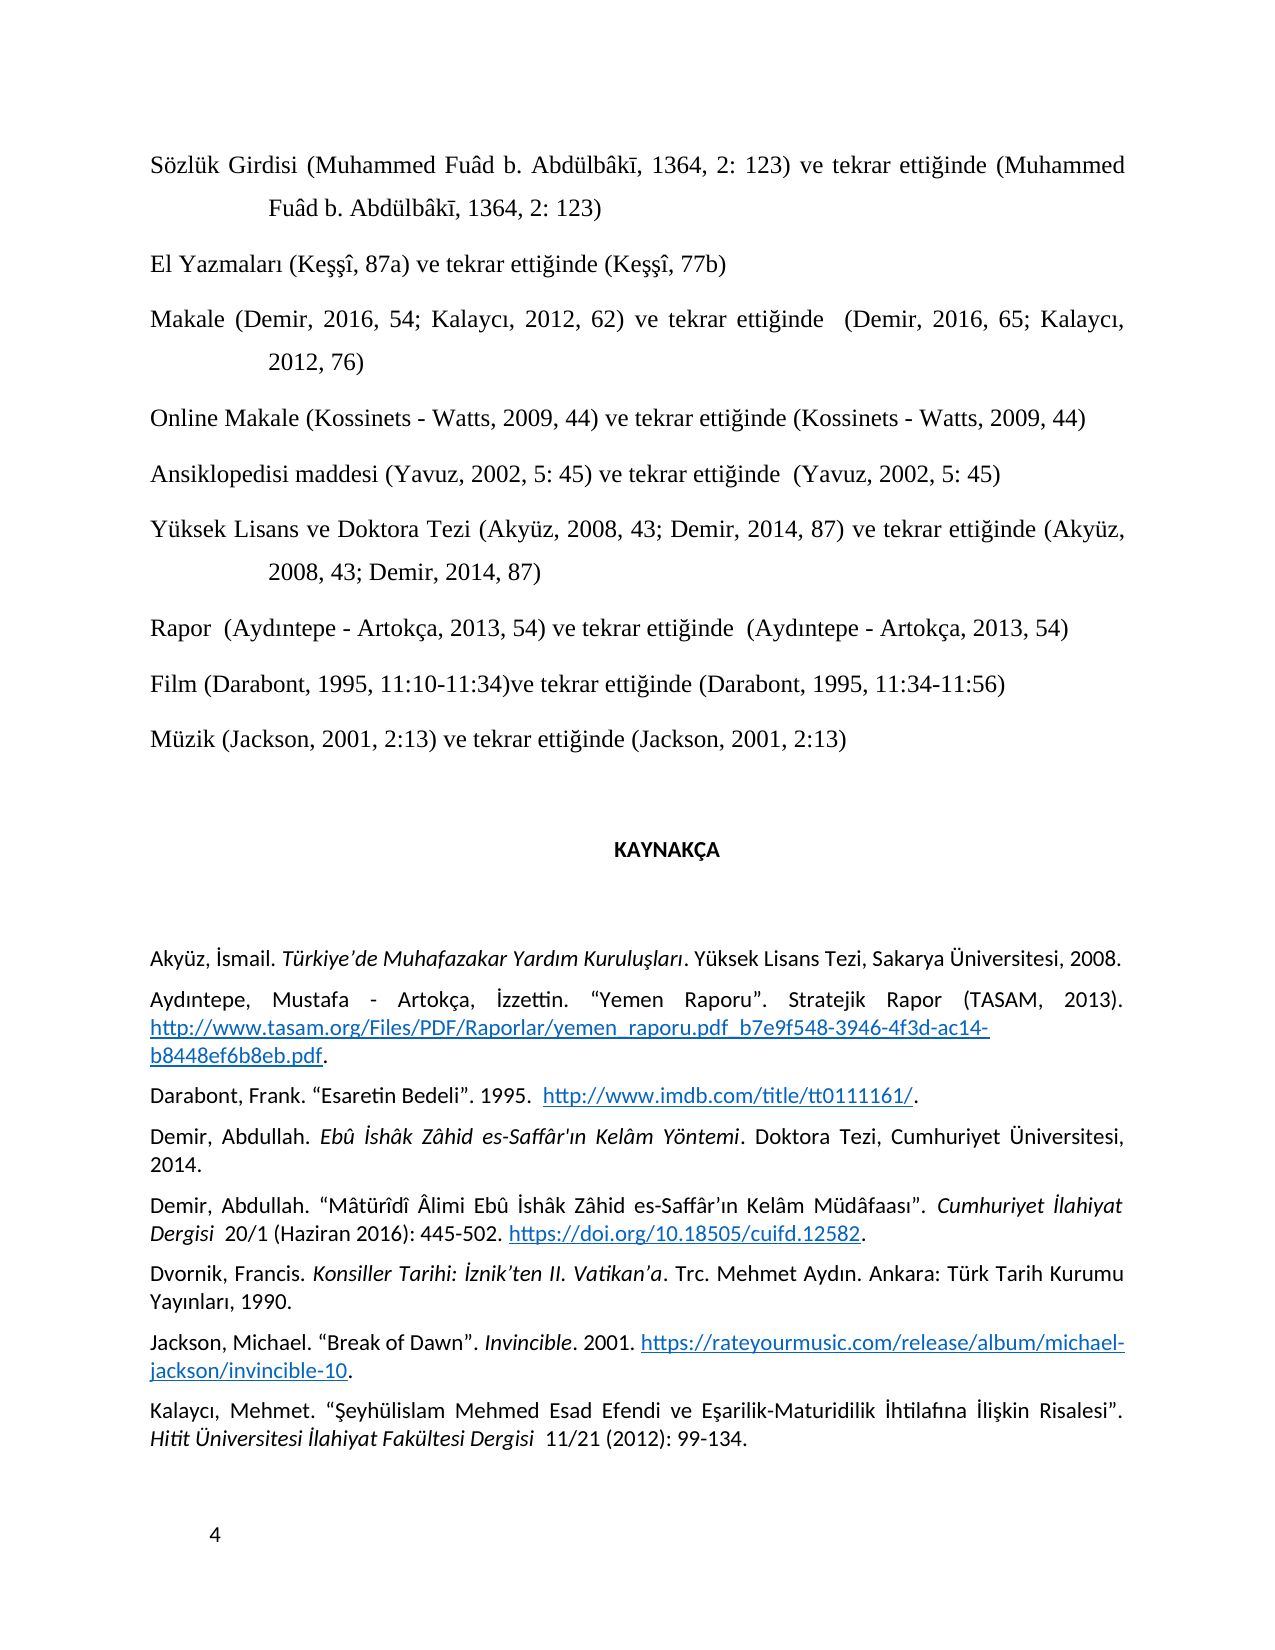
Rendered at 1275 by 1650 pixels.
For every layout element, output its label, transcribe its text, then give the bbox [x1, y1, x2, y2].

text Müzik (Jackson, 2001, 2:13) ve tekrar ettiğinde (Jackson, 2001, 2:13) [150, 724, 1125, 753]
text Akyüz, İsmail. Türkiye’de Muhafazakar Yardım Kuruluşları. Yüksek Lisans Tezi, Sakarya Üniversitesi, 2008. [150, 944, 1125, 973]
text Yüksek Lisans ve Doktora Tezi (Akyüz, 2008, 43; Demir, 2014, 87) ve tekrar ettiğinde (Akyüz, 2008, 43; Demir, 2014, 87) [150, 514, 1125, 586]
text Ansiklopedisi maddesi (Yavuz, 2002, 5: 45) ve tekrar ettiğinde (Yavuz, 2002, 5: 45) [150, 459, 1125, 487]
text Aydıntepe, Mustafa - Artokça, İzzettin. “Yemen Raporu”. Stratejik Rapor (TASAM, 2013). http://www.tasam.org/Files/PDF/Raporlar/yemen_raporu.pdf_b7e9f548-3946-4f3d-ac14-b8448ef6b8eb.pdf. [150, 985, 1125, 1069]
text El Yazmaları (Keşşî, 87a) ve tekrar ettiğinde (Keşşî, 77b) [150, 249, 1125, 277]
text Jackson, Michael. “Break of Dawn”. Invincible. 2001. https://rateyourmusic.com/release/album/michael-jackson/invincible-10. [150, 1328, 1125, 1384]
text Demir, Abdullah. “Mâtürîdî Âlimi Ebû İshâk Zâhid es-Saffâr’ın Kelâm Müdâfaası”. Cumhuriyet İlahiyat Dergisi 20/1 (Haziran 2016): 445-502. https://doi.org/10.18505/cuifd.12582. [150, 1191, 1125, 1247]
text Kalaycı, Mehmet. “Şeyhülislam Mehmed Esad Efendi ve Eşarilik-Maturidilik İhtilafına İlişkin Risalesi”. Hitit Üniversitesi İlahiyat Fakültesi Dergisi 11/21 (2012): 99-134. [150, 1396, 1125, 1452]
text Sözlük Girdisi (Muhammed Fuâd b. Abdülbâkī, 1364, 2: 123) ve tekrar ettiğinde (Muhammed Fuâd b. Abdülbâkī, 1364, 2: 123) [150, 150, 1125, 222]
text Darabont, Frank. “Esaretin Bedeli”. 1995. http://www.imdb.com/title/tt0111161/. [150, 1082, 1125, 1110]
text Film (Darabont, 1995, 11:10-11:34)ve tekrar ettiğinde (Darabont, 1995, 11:34-11:56) [150, 669, 1125, 697]
text Dvornik, Francis. Konsiller Tarihi: İznik’ten II. Vatikan’a. Trc. Mehmet Aydın. Ankara: Türk Tarih Kurumu Yayınları, 1990. [150, 1259, 1125, 1315]
text Makale (Demir, 2016, 54; Kalaycı, 2012, 62) ve tekrar ettiğinde (Demir, 2016, 65; Kalaycı, 2012, 76) [150, 304, 1125, 376]
title KAYNAKÇA [150, 836, 1125, 864]
text Online Makale (Kossinets - Watts, 2009, 44) ve tekrar ettiğinde (Kossinets - Watts, 2009, 44) [150, 403, 1125, 432]
text Rapor (Aydıntepe - Artokça, 2013, 54) ve tekrar ettiğinde (Aydıntepe - Artokça, 2013, 54) [150, 613, 1125, 642]
text Demir, Abdullah. Ebû İshâk Zâhid es-Saffâr'ın Kelâm Yöntemi. Doktora Tezi, Cumhuriyet Üniversitesi, 2014. [150, 1122, 1125, 1178]
